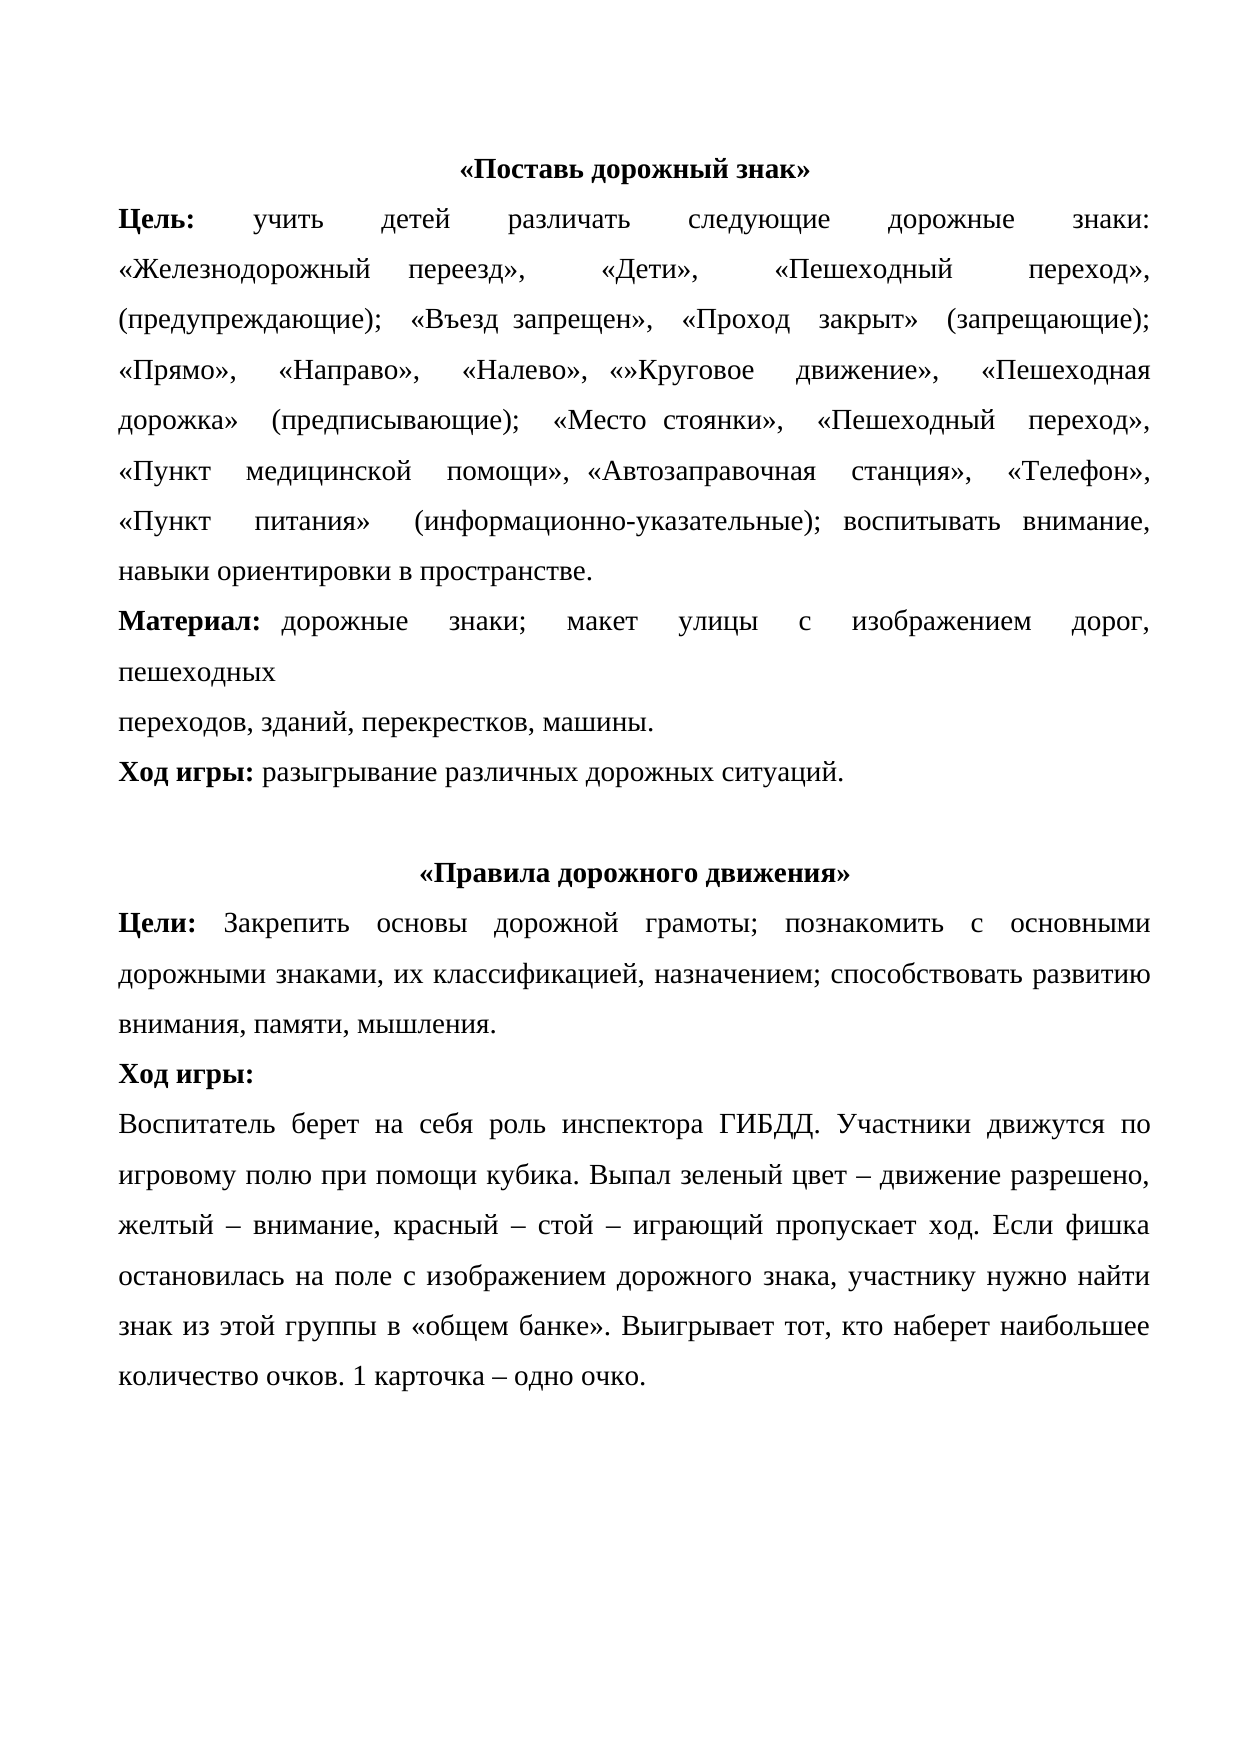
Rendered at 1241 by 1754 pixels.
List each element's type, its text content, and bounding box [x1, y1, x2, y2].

text Цели: Закрепить основы дорожной грамоты; познакомить с основными дорожными знаками, их классификацией, назначением; способствовать развитию внимания, памяти, мышления. [118, 905, 1152, 1039]
text Материал: дорожные знаки; макет улицы с изображением дорог, пешеходных [118, 603, 1152, 687]
text Воспитатель берет на себя роль инспектора ГИБДД. Участники движутся по игровому полю при помощи кубика. Выпал зеленый цвет – движение разрешено, желтый – внимание, красный – стой – играющий пропускает ход. Если фишка остановилась на поле с изображением дорожного знака, участнику нужно найти знак из этой группы в «общем банке». Выигрывает тот, кто наберет наибольшее количество очков. 1 карточка – одно очко. [118, 1107, 1152, 1392]
text «Поставь дорожный знак» [118, 151, 1152, 184]
text Ход игры: разыгрывание различных дорожных ситуаций. [118, 754, 1152, 788]
text «Правила дорожного движения» [118, 855, 1152, 889]
text переходов, зданий, перекрестков, машины. [118, 704, 1152, 738]
text Цель: учить детей различать следующие дорожные знаки: «Железнодорожный переезд», «Дети», «Пешеходный переход», (предупреждающие); «Въезд запрещен», «Проход закрыт» (запрещающие); «Прямо», «Направо», «Налево», «»Круговое движение», «Пешеходная дорожка» (предписывающие); «Место стоянки», «Пешеходный переход», «Пункт медицинской помощи», «Автозаправочная станция», «Телефон», «Пункт питания» (информационно-указательные); воспитывать внимание, навыки ориентировки в пространстве. [118, 201, 1152, 587]
text Ход игры: [118, 1056, 1152, 1090]
